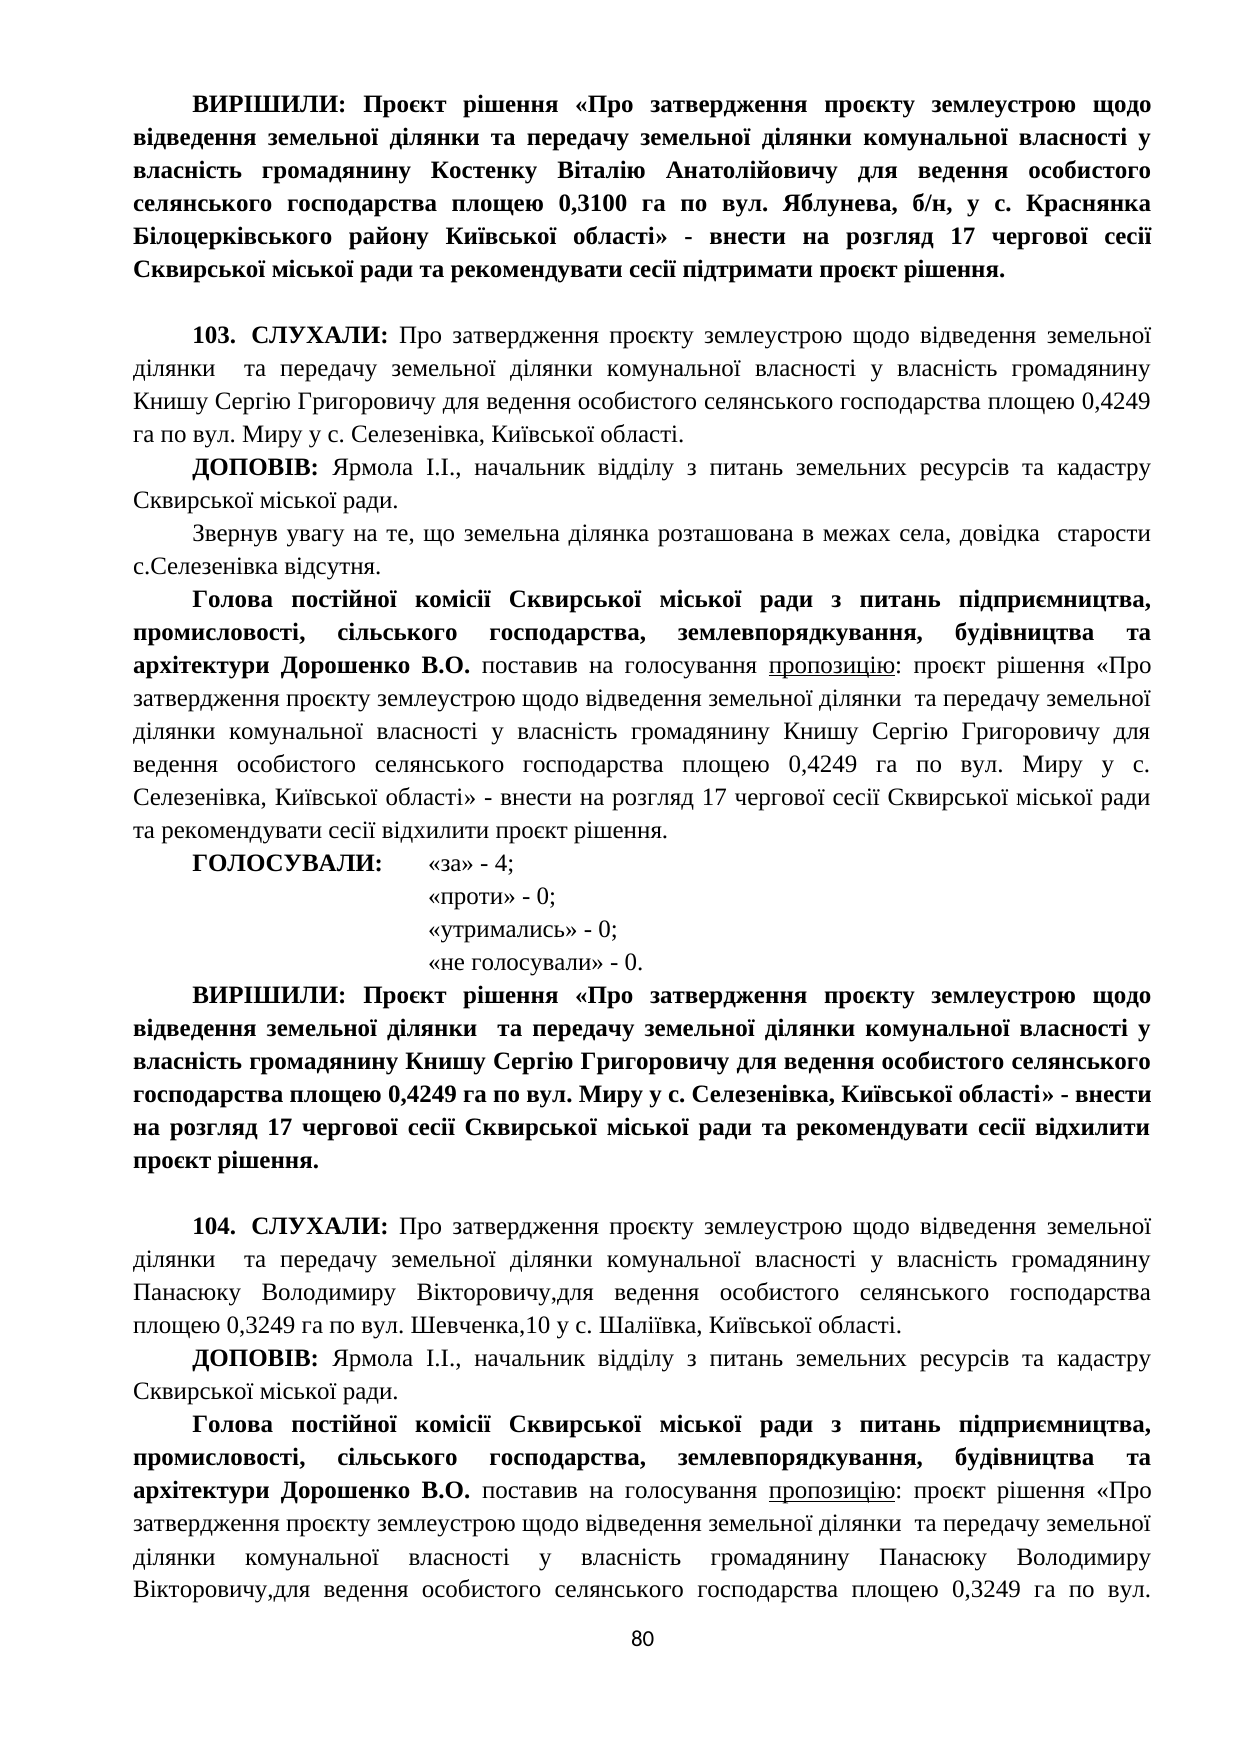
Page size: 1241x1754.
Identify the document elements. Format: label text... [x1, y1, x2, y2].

text «утримались» - 0; [133, 914, 1152, 943]
list ВИРІШИЛИ: Проєкт рішення «Про затвердження проєкту землеустрою щодо відведення земельної ділянки та передачу земельної ділянки комунальної власності у власність громадянину Книшу Сергію Григоровичу для ведення особистого селянського господарства площею 0,4249 га по вул. Миру у с. Селезенівка, Київської області» - внести на розгляд 17 чергової сесії Сквирської міської ради та рекомендувати сесії відхилити проєкт рішення. [133, 980, 1152, 1174]
list СЛУХАЛИ: Про затвердження проєкту землеустрою щодо відведення земельної ділянки та передачу земельної ділянки комунальної власності у власність громадянину Панасюку Володимиру Вікторовичу,для ведення особистого селянського господарства площею 0,3249 га по вул. Шевченка,10 у с. Шаліївка, Київської області. [133, 1211, 1152, 1339]
text «проти» - 0; [133, 881, 1152, 910]
list ДОПОВІВ: Ярмола І.І., начальник відділу з питань земельних ресурсів та кадастру Сквирської міської ради. [133, 1343, 1152, 1405]
list СЛУХАЛИ: Про затвердження проєкту землеустрою щодо відведення земельної ділянки та передачу земельної ділянки комунальної власності у власність громадянину Книшу Сергію Григоровичу для ведення особистого селянського господарства площею 0,4249 га по вул. Миру у с. Селезенівка, Київської області. [133, 320, 1152, 448]
text «не голосували» - 0. [133, 947, 1152, 976]
list ГОЛОСУВАЛИ: «за» - 4; [133, 848, 1152, 877]
list Звернув увагу на те, що земельна ділянка розташована в межах села, довідка старости с.Селезенівка відсутня. [133, 518, 1152, 580]
list ВИРІШИЛИ: Проєкт рішення «Про затвердження проєкту землеустрою щодо відведення земельної ділянки та передачу земельної ділянки комунальної власності у власність громадянину Костенку Віталію Анатолійовичу для ведення особистого селянського господарства площею 0,3100 га по вул. Яблунева, б/н, у с. Краснянка Білоцерківського району Київської області» - внести на розгляд 17 чергової сесії Сквирської міської ради та рекомендувати сесії підтримати проєкт рішення. [133, 89, 1152, 282]
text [133, 1409, 1152, 1603]
text Голова постійної комісії Сквирської міської ради з питань підприємництва, промисловості, сільського господарства, землевпорядкування, будівництва та архітектури Дорошенко В.О. поставив на голосування пропозицію: проєкт рішення «Про затвердження проєкту землеустрою щодо відведення земельної ділянки та передачу земельної ділянки комунальної власності у власність громадянину Книшу Сергію Григоровичу для ведення особистого селянського господарства площею 0,4249 га по вул. Миру у с. Селезенівка, Київської області» - внести на розгляд 17 чергової сесії Сквирської міської ради та рекомендувати сесії відхилити проєкт рішення. [133, 584, 1152, 844]
list ДОПОВІВ: Ярмола І.І., начальник відділу з питань земельних ресурсів та кадастру Сквирської міської ради. [133, 452, 1152, 514]
